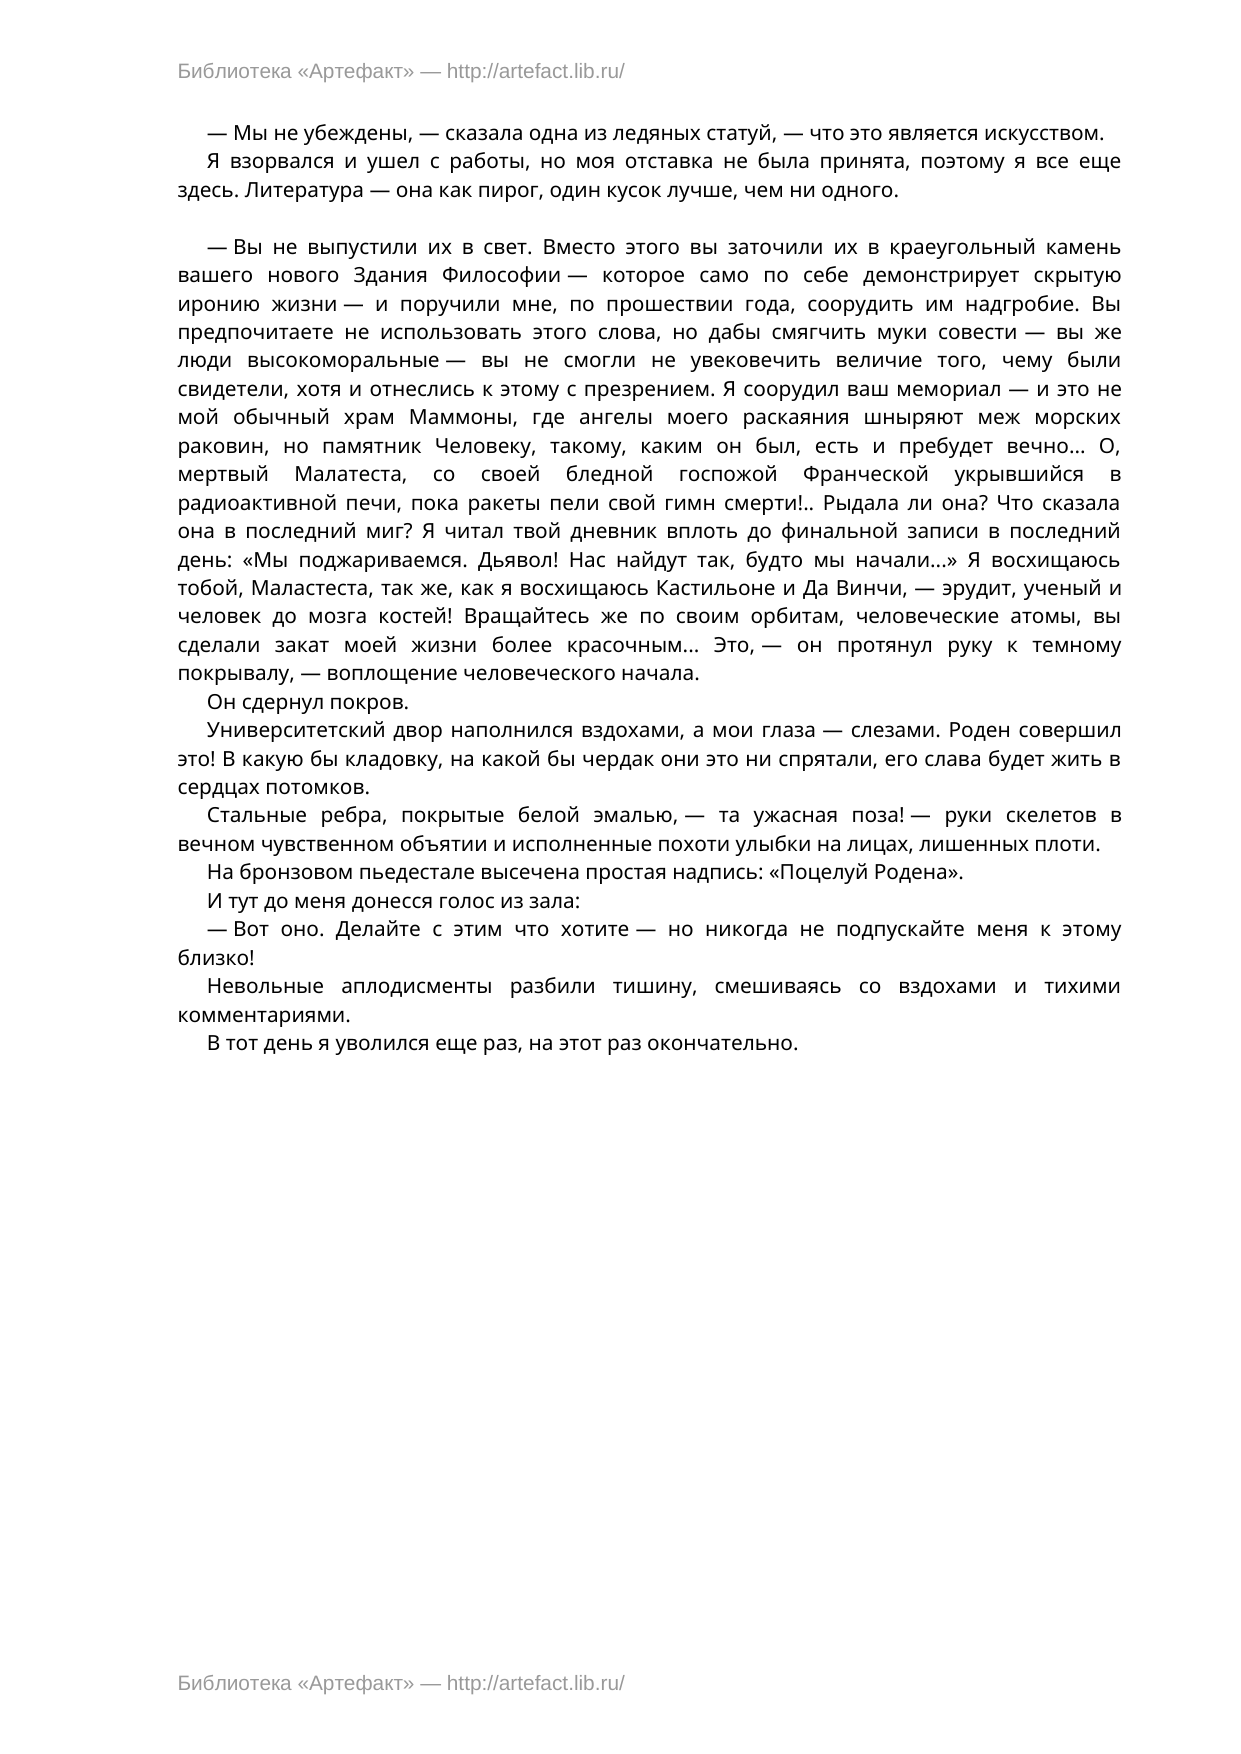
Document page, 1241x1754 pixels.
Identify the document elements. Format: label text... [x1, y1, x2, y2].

text — Вот оно. Делайте с этим что хотите — но никогда не подпускайте меня к этому близко! [177, 914, 1122, 971]
text На бронзовом пьедестале высечена простая надпись: «Поцелуй Родена». [177, 857, 1122, 886]
text — Вы не выпустили их в свет. Вместо этого вы заточили их в краеугольный камень вашего нового Здания Философии — которое само по себе демонстрирует скрытую иронию жизни — и поручили мне, по прошествии года, соорудить им надгробие. Вы предпочитаете не использовать этого слова, но дабы смягчить муки совести — вы же люди высокоморальные — вы не смогли не увековечить величие того, чему были свидетели, хотя и отнеслись к этому с презрением. Я соорудил ваш мемориал — и это не мой обычный храм Маммоны, где ангелы моего раскаяния шныряют меж морских раковин, но памятник Человеку, такому, каким он был, есть и пребудет вечно... О, мертвый Малатеста, со своей бледной госпожой Франческой укрывшийся в радиоактивной печи, пока ракеты пели свой гимн смерти!.. Рыдала ли она? Что сказала она в последний миг? Я читал твой дневник вплоть до финальной записи в последний день: «Мы поджариваемся. Дьявол! Нас найдут так, будто мы начали...» Я восхищаюсь тобой, Маластеста, так же, как я восхищаюсь Кастильоне и Да Винчи, — эрудит, ученый и человек до мозга костей! Вращайтесь же по своим орбитам, человеческие атомы, вы сделали закат моей жизни более красочным... Это, — он протянул руку к темному покрывалу, — воплощение человеческого начала. [177, 232, 1122, 687]
text И тут до меня донесся голос из зала: [177, 886, 1122, 914]
text — Мы не убеждены, — сказала одна из ледяных статуй, — что это является искусством. [177, 118, 1122, 147]
text В тот день я уволился еще раз, на этот раз окончательно. [177, 1028, 1122, 1057]
text Он сдернул покров. [177, 687, 1122, 715]
text Стальные ребра, покрытые белой эмалью, — та ужасная поза! — руки скелетов в вечном чувственном объятии и исполненные похоти улыбки на лицах, лишенных плоти. [177, 801, 1122, 857]
text Я взорвался и ушел с работы, но моя отставка не была принята, поэтому я все еще здесь. Литература — она как пирог, один кусок лучше, чем ни одного. [177, 147, 1122, 203]
text Университетский двор наполнился вздохами, а мои глаза — слезами. Роден совершил это! В какую бы кладовку, на какой бы чердак они это ни спрятали, его слава будет жить в сердцах потомков. [177, 715, 1122, 801]
text Невольные аплодисменты разбили тишину, смешиваясь со вздохами и тихими комментариями. [177, 971, 1122, 1028]
